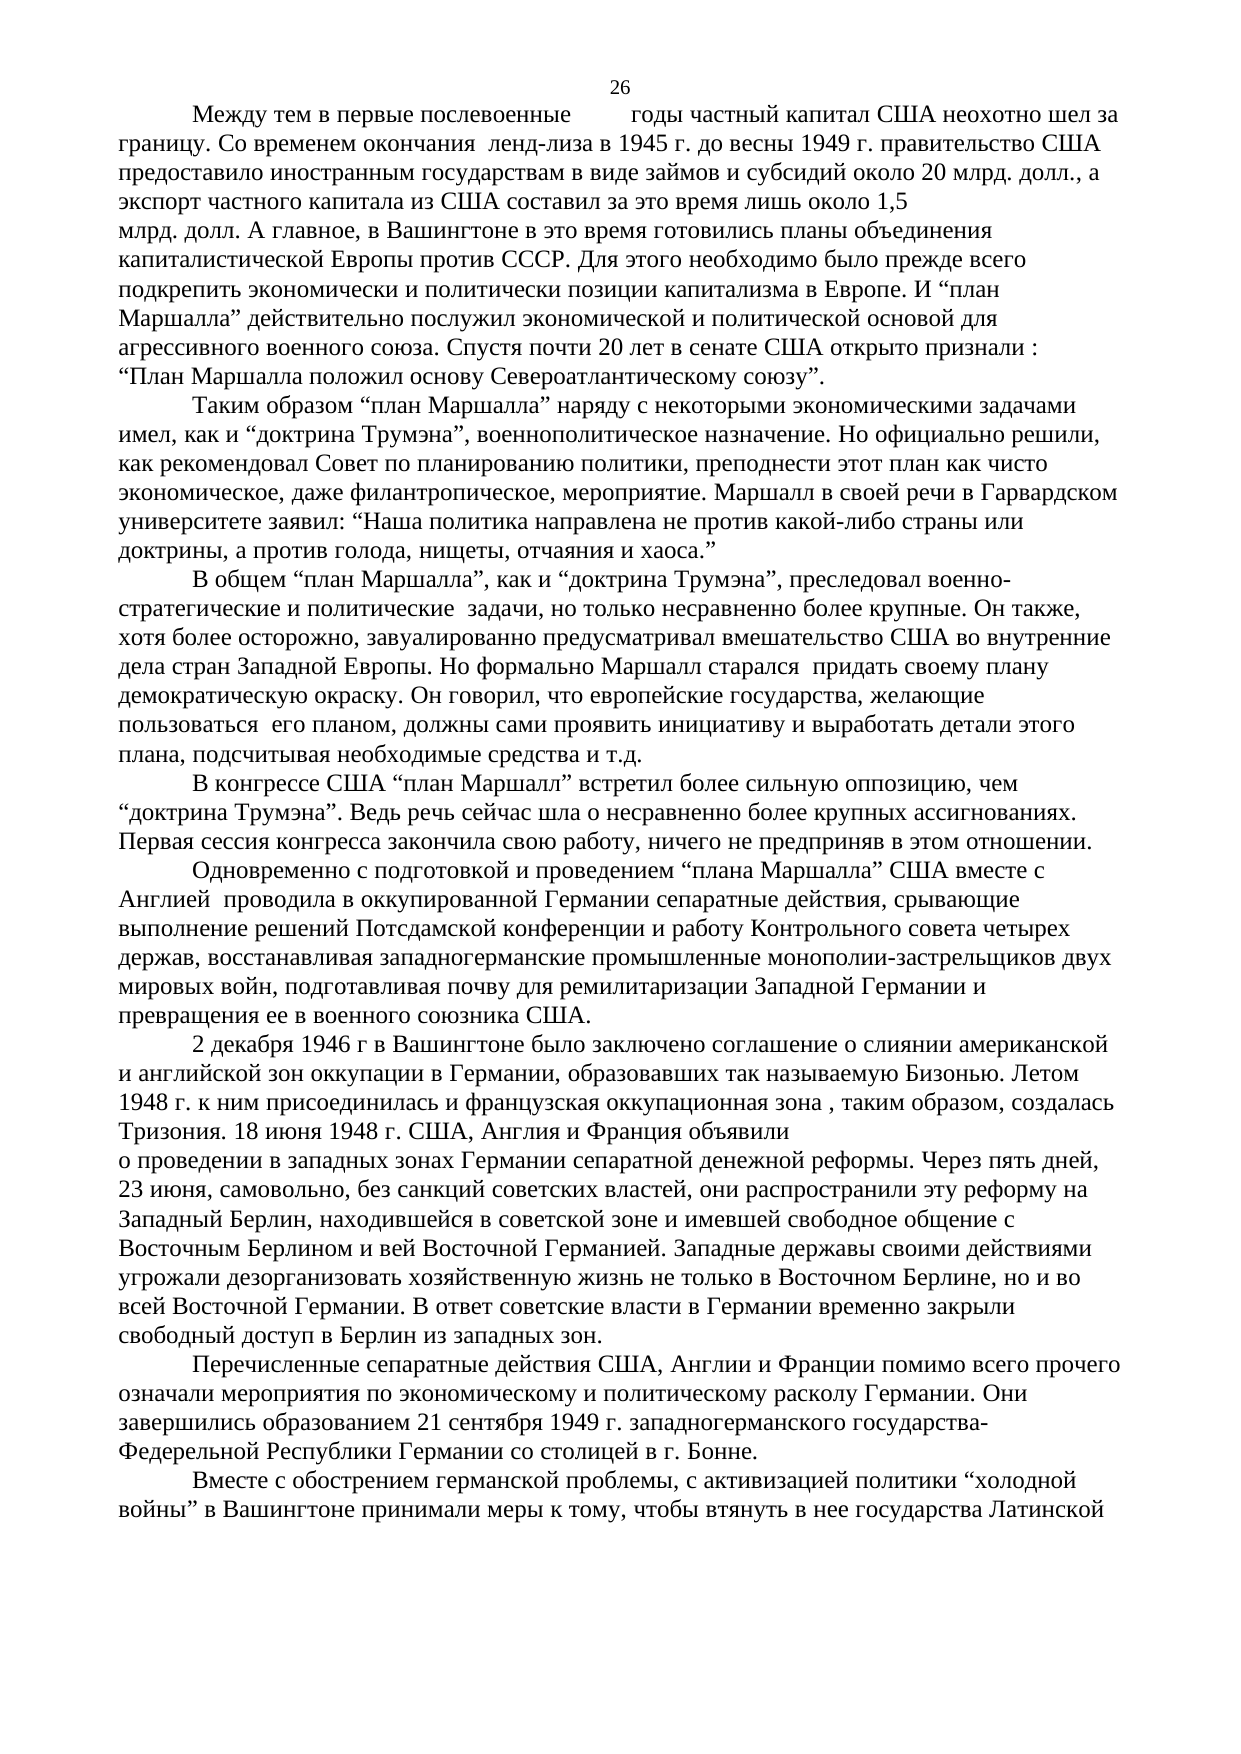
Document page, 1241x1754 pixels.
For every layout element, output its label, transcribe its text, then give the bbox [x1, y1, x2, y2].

text Одновременно с подготовкой и проведением “плана Маршалла” США вместе с Англией проводила в оккупированной Германии сепаратные действия, срывающие выполнение решений Потсдамской конференции и работу Контрольного совета четырех держав, восстанавливая западногерманские промышленные монополии-застрельщиков двух мировых войн, подготавливая почву для ремилитаризации Западной Германии и превращения ее в военного союзника США. [118, 855, 1122, 1029]
text млрд. долл. А главное, в Вашингтоне в это время готовились планы объединения капиталистической Европы против СССР. Для этого необходимо было прежде всего подкрепить экономически и политически позиции капитализма в Европе. И “план Маршалла” действительно послужил экономической и политической основой для агрессивного военного союза. Спустя почти 20 лет в сенате США открыто признали : [118, 215, 1122, 361]
text В общем “план Маршалла”, как и “доктрина Трумэна”, преследовал военно-стратегические и политические задачи, но только несравненно более крупные. Он также, хотя более осторожно, завуалированно предусматривал вмешательство США во внутренние дела стран Западной Европы. Но формально Маршалл старался придать своему плану демократическую окраску. Он говорил, что европейские государства, желающие пользоваться его планом, должны сами проявить инициативу и выработать детали этого плана, подсчитывая необходимые средства и т.д. [118, 564, 1122, 767]
text 2 декабря 1946 г в Вашингтоне было заключено соглашение о слиянии американской и английской зон оккупации в Германии, образовавших так называемую Бизонью. Летом 1948 г. к ним присоединилась и французская оккупационная зона , таким образом, создалась Тризония. 18 июня 1948 г. США, Англия и Франция объявили [118, 1029, 1122, 1145]
text о проведении в западных зонах Германии сепаратной денежной реформы. Через пять дней, 23 июня, самовольно, без санкций советских властей, они распространили эту реформу на Западный Берлин, находившейся в советской зоне и имевшей свободное общение с Восточным Берлином и вей Восточной Германией. Западные державы своими действиями угрожали дезорганизовать хозяйственную жизнь не только в Восточном Берлине, но и во всей Восточной Германии. В ответ советские власти в Германии временно закрыли свободный доступ в Берлин из западных зон. [118, 1145, 1122, 1349]
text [118, 1465, 1122, 1523]
text Перечисленные сепаратные действия США, Англии и Франции помимо всего прочего означали мероприятия по экономическому и политическому расколу Германии. Они завершились образованием 21 сентября 1949 г. западногерманского государства-Федерельной Республики Германии со столицей в г. Бонне. [118, 1349, 1122, 1465]
text Между тем в первые послевоенные годы частный капитал США неохотно шел за границу. Со временем окончания ленд-лиза в 1945 г. до весны 1949 г. правительство США предоставило иностранным государствам в виде займов и субсидий около 20 млрд. долл., а экспорт частного капитала из США составил за это время лишь около 1,5 [118, 99, 1122, 215]
text “План Маршалла положил основу Североатлантическому союзу”. [118, 361, 1122, 390]
text Таким образом “план Маршалла” наряду с некоторыми экономическими задачами имел, как и “доктрина Трумэна”, военнополитическое назначение. Но официально решили, как рекомендовал Совет по планированию политики, преподнести этот план как чисто экономическое, даже филантропическое, мероприятие. Маршалл в своей речи в Гарвардском университете заявил: “Наша политика направлена не против какой-либо страны или доктрины, а против голода, нищеты, отчаяния и хаоса.” [118, 390, 1122, 564]
text В конгрессе США “план Маршалл” встретил более сильную оппозицию, чем “доктрина Трумэна”. Ведь речь сейчас шла о несравненно более крупных ассигнованиях. Первая сессия конгресса закончила свою работу, ничего не предприняв в этом отношении. [118, 767, 1122, 855]
